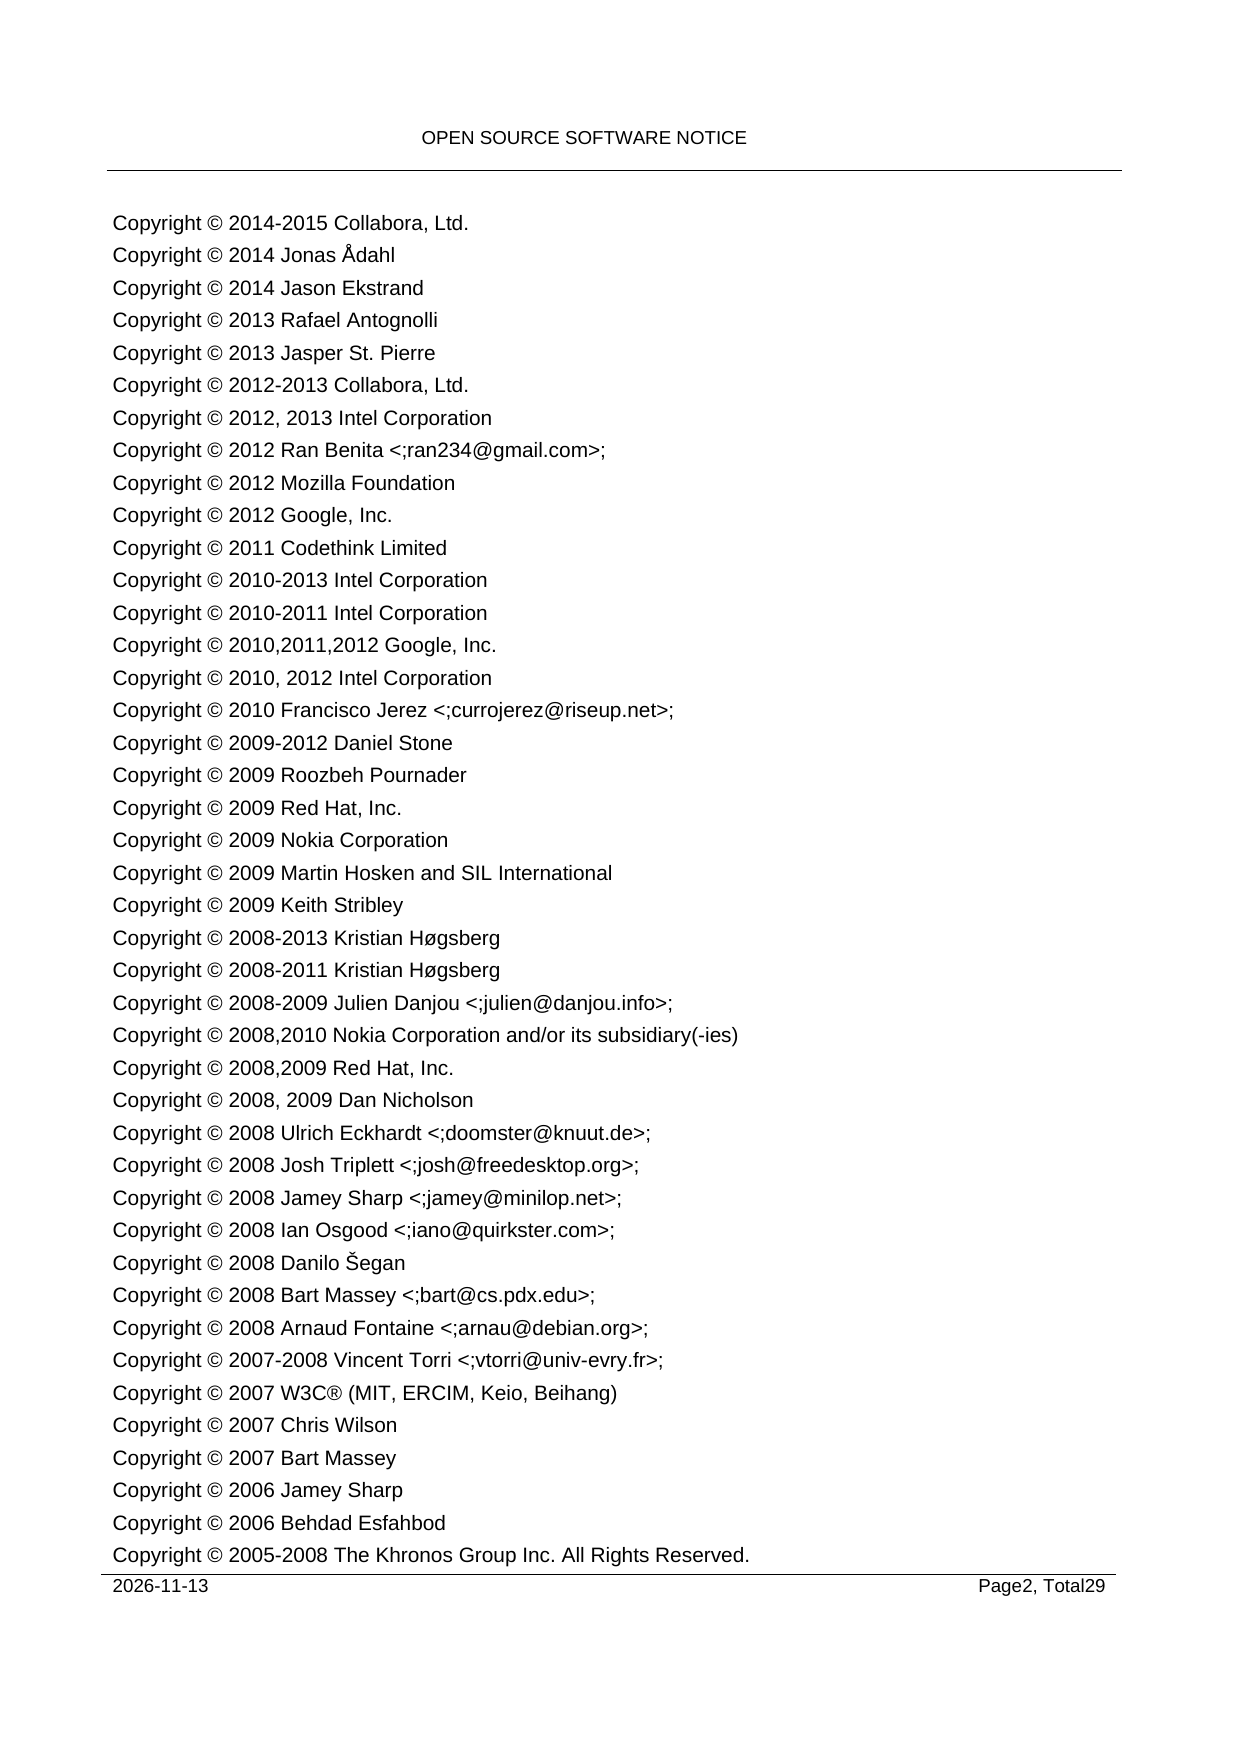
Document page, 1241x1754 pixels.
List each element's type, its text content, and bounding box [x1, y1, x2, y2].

text Copyright © 2014 Jason Ekstrand [112, 271, 1128, 304]
text Copyright © 2008 Ian Osgood <;iano@quirkster.com>; [112, 1214, 1128, 1246]
text Copyright © 2012-2013 Collabora, Ltd. [112, 369, 1128, 401]
text Copyright © 2010-2013 Intel Corporation [112, 564, 1128, 596]
text Copyright © 2006 Jamey Sharp [112, 1474, 1128, 1506]
text Copyright © 2012 Mozilla Foundation [112, 466, 1128, 499]
text Copyright © 2009 Martin Hosken and SIL International [112, 856, 1128, 889]
text Copyright © 2009-2012 Daniel Stone [112, 726, 1128, 759]
text Copyright © 2009 Red Hat, Inc. [112, 791, 1128, 824]
text Copyright © 2008 Bart Massey <;bart@cs.pdx.edu>; [112, 1279, 1128, 1311]
text Copyright © 2013 Rafael Antognolli [112, 304, 1128, 336]
text Copyright © 2008 Arnaud Fontaine <;arnau@debian.org>; [112, 1311, 1128, 1344]
text Copyright © 2012 Ran Benita <;ran234@gmail.com>; [112, 434, 1128, 466]
text Copyright © 2009 Keith Stribley [112, 889, 1128, 921]
text Copyright © 2014 Jonas Ådahl [112, 239, 1128, 271]
text Copyright © 2009 Nokia Corporation [112, 824, 1128, 856]
text Copyright © 2010, 2012 Intel Corporation [112, 661, 1128, 694]
text Copyright © 2010 Francisco Jerez <;currojerez@riseup.net>; [112, 694, 1128, 726]
text Copyright © 2010-2011 Intel Corporation [112, 596, 1128, 629]
text Copyright © 2008-2013 Kristian Høgsberg [112, 921, 1128, 954]
text Copyright © 2005-2008 The Khronos Group Inc. All Rights Reserved. [112, 1539, 1128, 1571]
text Copyright © 2007 Chris Wilson [112, 1409, 1128, 1441]
text Copyright © 2007-2008 Vincent Torri <;vtorri@univ-evry.fr>; [112, 1344, 1128, 1376]
text Copyright © 2010,2011,2012 Google, Inc. [112, 629, 1128, 661]
text Copyright © 2012, 2013 Intel Corporation [112, 401, 1128, 434]
text Copyright © 2011 Codethink Limited [112, 531, 1128, 564]
text Copyright © 2012 Google, Inc. [112, 499, 1128, 531]
text Copyright © 2007 Bart Massey [112, 1441, 1128, 1474]
text Copyright © 2014-2015 Collabora, Ltd. [112, 206, 1128, 239]
text Copyright © 2008-2011 Kristian Høgsberg [112, 954, 1128, 986]
text Copyright © 2006 Behdad Esfahbod [112, 1506, 1128, 1539]
text Copyright © 2008, 2009 Dan Nicholson [112, 1084, 1128, 1116]
text Copyright © 2007 W3C® (MIT, ERCIM, Keio, Beihang) [112, 1376, 1128, 1409]
text Copyright © 2008 Danilo Šegan [112, 1246, 1128, 1279]
text Copyright © 2009 Roozbeh Pournader [112, 759, 1128, 791]
text Copyright © 2008 Josh Triplett <;josh@freedesktop.org>; [112, 1149, 1128, 1181]
text Copyright © 2008 Ulrich Eckhardt <;doomster@knuut.de>; [112, 1116, 1128, 1149]
text Copyright © 2008-2009 Julien Danjou <;julien@danjou.info>; [112, 986, 1128, 1019]
text Copyright © 2013 Jasper St. Pierre [112, 336, 1128, 369]
text Copyright © 2008,2009 Red Hat, Inc. [112, 1051, 1128, 1084]
text Copyright © 2008 Jamey Sharp <;jamey@minilop.net>; [112, 1181, 1128, 1214]
text Copyright © 2008,2010 Nokia Corporation and/or its subsidiary(-ies) [112, 1019, 1128, 1051]
